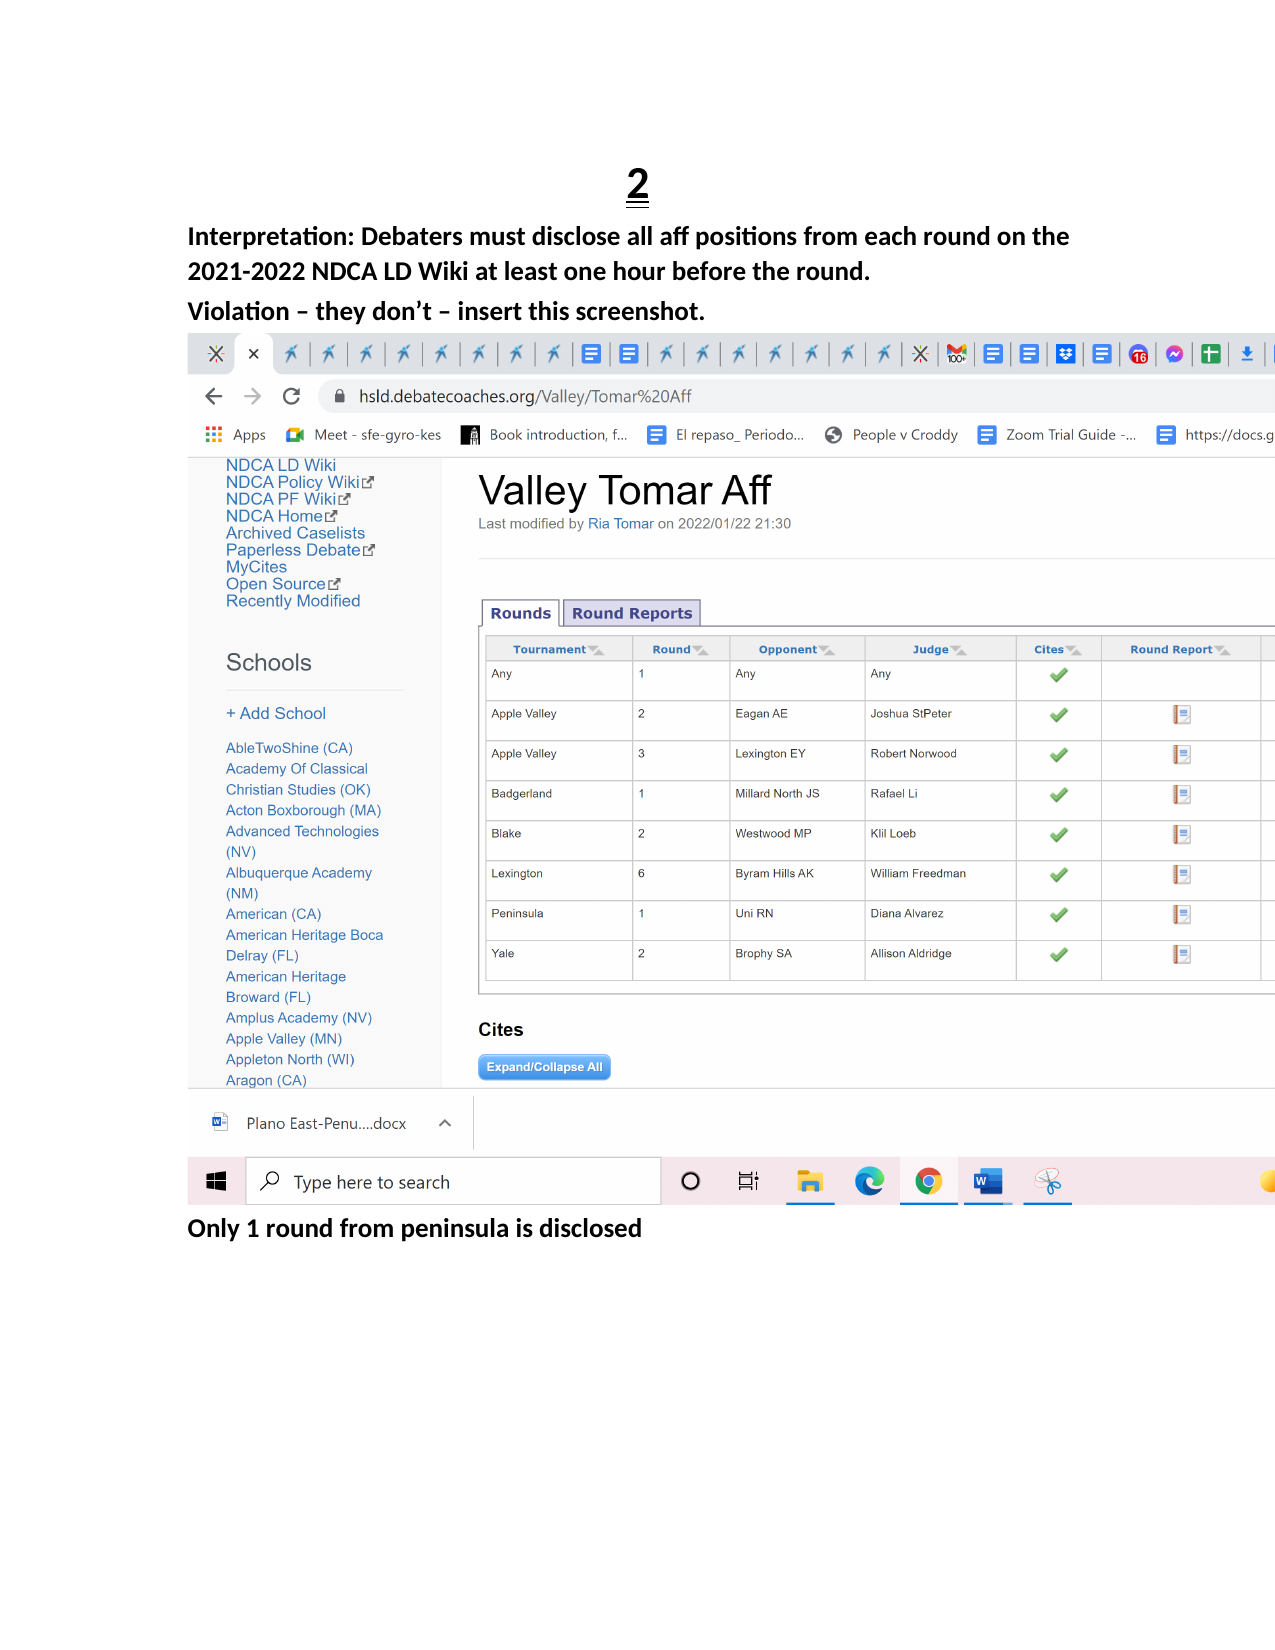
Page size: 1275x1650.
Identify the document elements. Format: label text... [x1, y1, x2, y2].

picture [187, 333, 1275, 1205]
subtitle Only 1 round from peninsula is disclosed [187, 1211, 1087, 1244]
subtitle 2 [187, 154, 1087, 210]
subtitle Interpretation: Debaters must disclose all aff positions from each round on the 2021-2022 NDCA LD Wiki at least one hour before the round. [187, 219, 1087, 287]
subtitle Violation – they don’t – insert this screenshot. [187, 294, 1087, 327]
